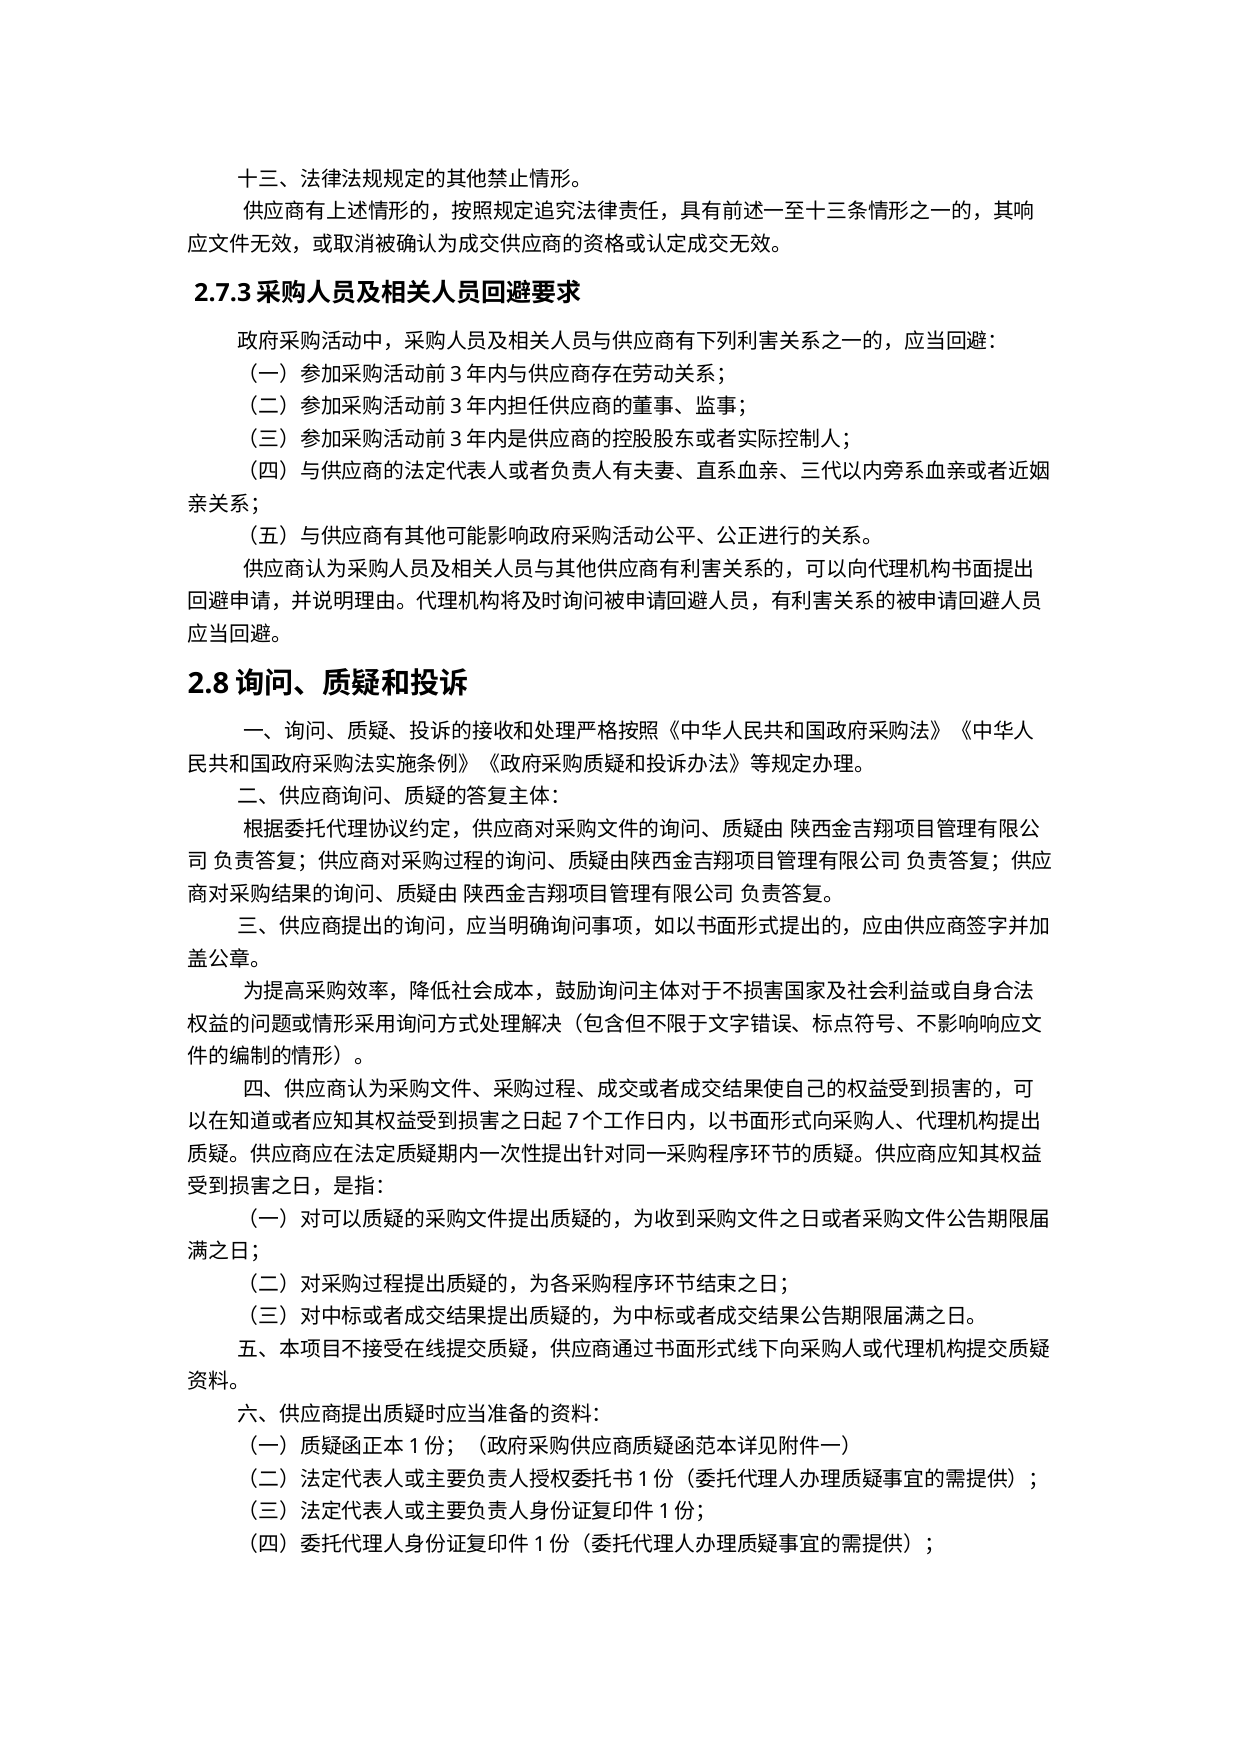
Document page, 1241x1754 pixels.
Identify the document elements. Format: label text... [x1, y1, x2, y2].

text （一）对可以质疑的采购文件提出质疑的，为收到采购文件之日或者采购文件公告期限届满之日； [187, 1202, 1053, 1267]
text 二、供应商询问、质疑的答复主体： [187, 779, 1053, 812]
text 供应商有上述情形的，按照规定追究法律责任，具有前述一至十三条情形之一的，其响应文件无效，或取消被确认为成交供应商的资格或认定成交无效。 [187, 194, 1053, 259]
text （四）与供应商的法定代表人或者负责人有夫妻、直系血亲、三代以内旁系血亲或者近姻亲关系； [187, 454, 1053, 519]
text （五）与供应商有其他可能影响政府采购活动公平、公正进行的关系。 [187, 519, 1053, 552]
text （一）质疑函正本1份；（政府采购供应商质疑函范本详见附件一） [187, 1429, 1053, 1462]
text 供应商认为采购人员及相关人员与其他供应商有利害关系的，可以向代理机构书面提出回避申请，并说明理由。代理机构将及时询问被申请回避人员，有利害关系的被申请回避人员应当回避。 [187, 552, 1053, 649]
text 根据委托代理协议约定，供应商对采购文件的询问、质疑由 陕西金吉翔项目管理有限公司 负责答复；供应商对采购过程的询问、质疑由陕西金吉翔项目管理有限公司 负责答复；供应商对采购结果的询问、质疑由 陕西金吉翔项目管理有限公司 负责答复。 [187, 812, 1053, 909]
text 十三、法律法规规定的其他禁止情形。 [187, 162, 1053, 194]
text （三）法定代表人或主要负责人身份证复印件1份； [187, 1494, 1053, 1527]
text 六、供应商提出质疑时应当准备的资料： [187, 1397, 1053, 1429]
text 2.7.3采购人员及相关人员回避要求 [187, 259, 1053, 324]
text （二）对采购过程提出质疑的，为各采购程序环节结束之日； [187, 1267, 1053, 1299]
text 政府采购活动中，采购人员及相关人员与供应商有下列利害关系之一的，应当回避： [187, 324, 1053, 357]
text （三）对中标或者成交结果提出质疑的，为中标或者成交结果公告期限届满之日。 [187, 1299, 1053, 1332]
text （四）委托代理人身份证复印件1份（委托代理人办理质疑事宜的需提供）； [187, 1527, 1053, 1559]
text （三）参加采购活动前3年内是供应商的控股股东或者实际控制人； [187, 422, 1053, 454]
text 三、供应商提出的询问，应当明确询问事项，如以书面形式提出的，应由供应商签字并加盖公章。 [187, 909, 1053, 974]
text 为提高采购效率，降低社会成本，鼓励询问主体对于不损害国家及社会利益或自身合法权益的问题或情形采用询问方式处理解决（包含但不限于文字错误、标点符号、不影响响应文件的编制的情形）。 [187, 974, 1053, 1072]
text 2.8询问、质疑和投诉 [187, 649, 1053, 714]
text 一、询问、质疑、投诉的接收和处理严格按照《中华人民共和国政府采购法》《中华人民共和国政府采购法实施条例》《政府采购质疑和投诉办法》等规定办理。 [187, 714, 1053, 779]
text （一）参加采购活动前3年内与供应商存在劳动关系； [187, 357, 1053, 389]
text （二）参加采购活动前3年内担任供应商的董事、监事； [187, 389, 1053, 422]
text 四、供应商认为采购文件、采购过程、成交或者成交结果使自己的权益受到损害的，可以在知道或者应知其权益受到损害之日起7个工作日内，以书面形式向采购人、代理机构提出质疑。供应商应在法定质疑期内一次性提出针对同一采购程序环节的质疑。供应商应知其权益受到损害之日，是指： [187, 1072, 1053, 1202]
text 五、本项目不接受在线提交质疑，供应商通过书面形式线下向采购人或代理机构提交质疑资料。 [187, 1332, 1053, 1397]
text （二）法定代表人或主要负责人授权委托书1份（委托代理人办理质疑事宜的需提供）； [187, 1462, 1053, 1494]
